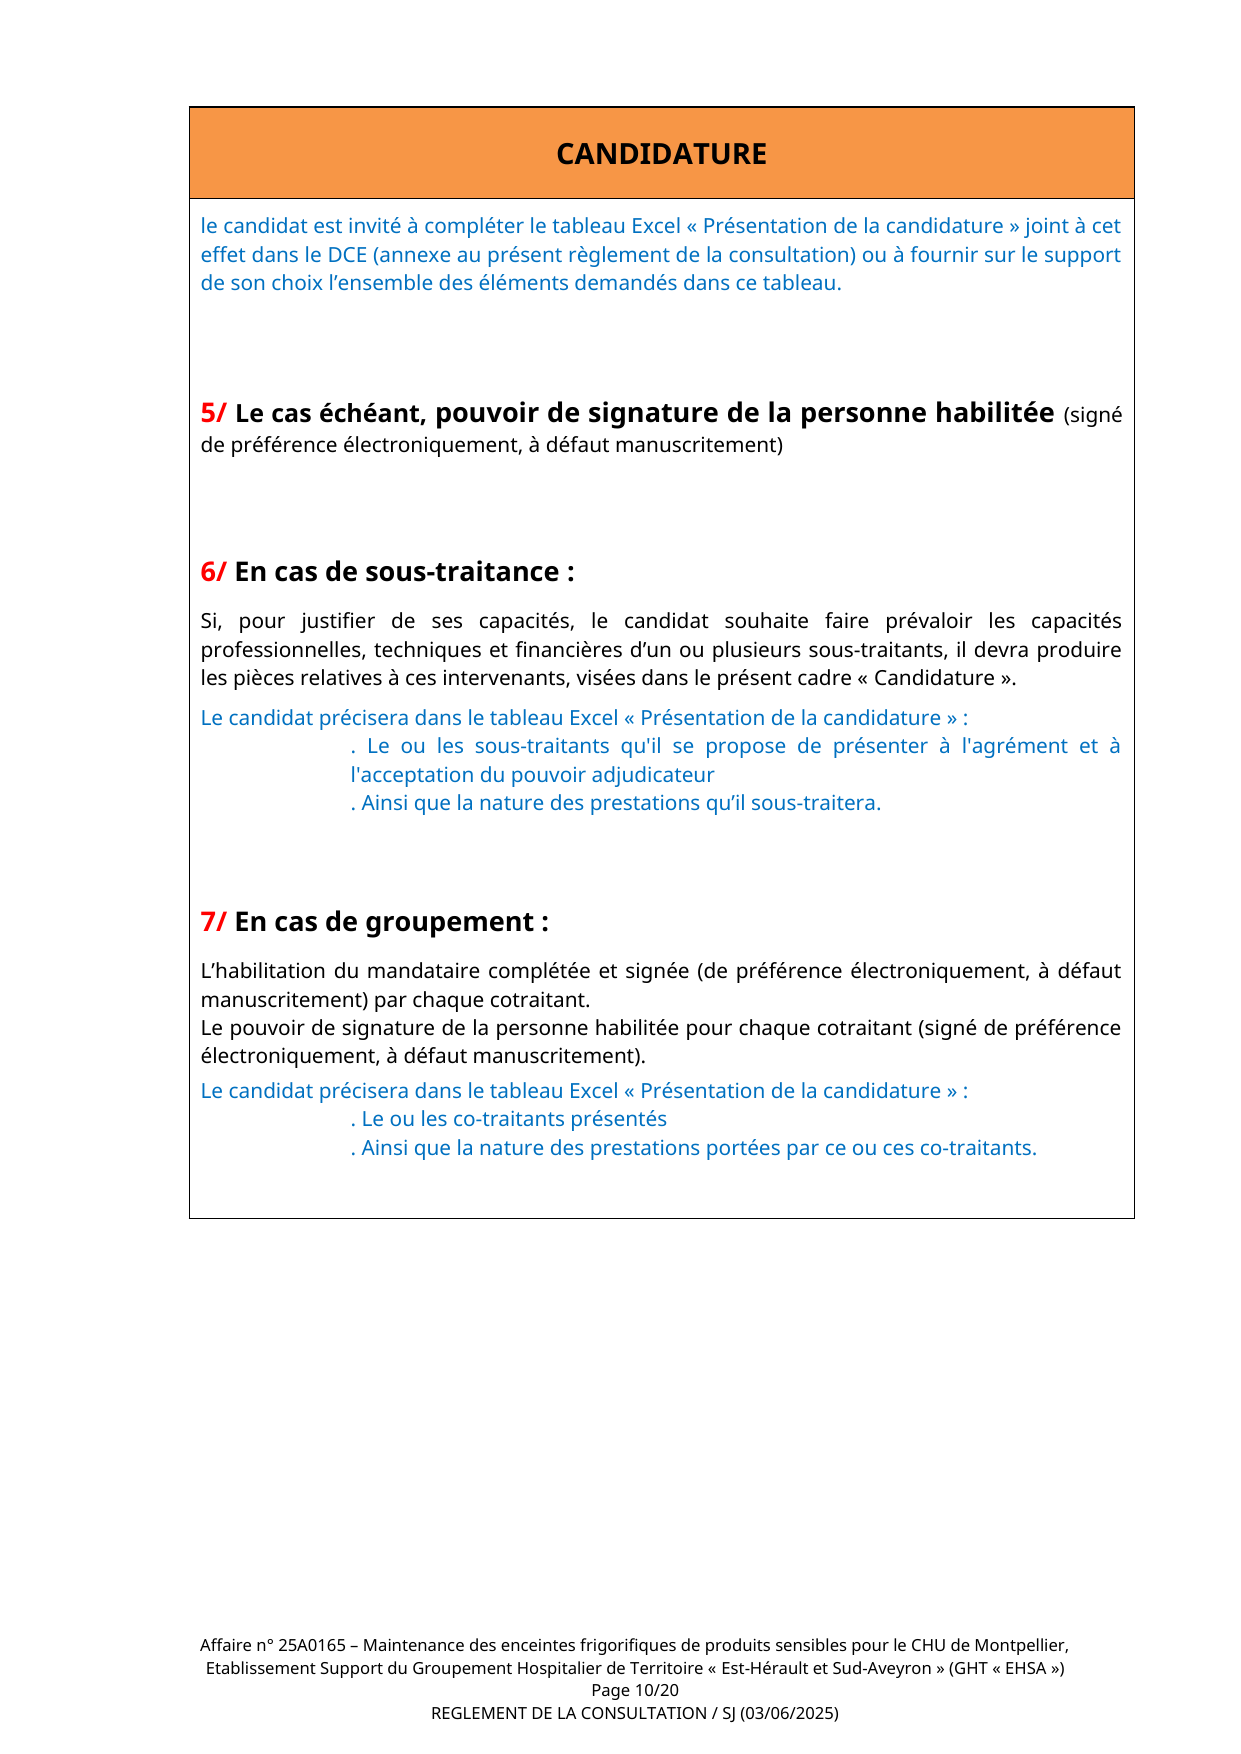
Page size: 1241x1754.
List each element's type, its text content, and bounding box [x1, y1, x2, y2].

table_header CANDIDATURE [190, 108, 1134, 198]
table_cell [190, 199, 1134, 1218]
